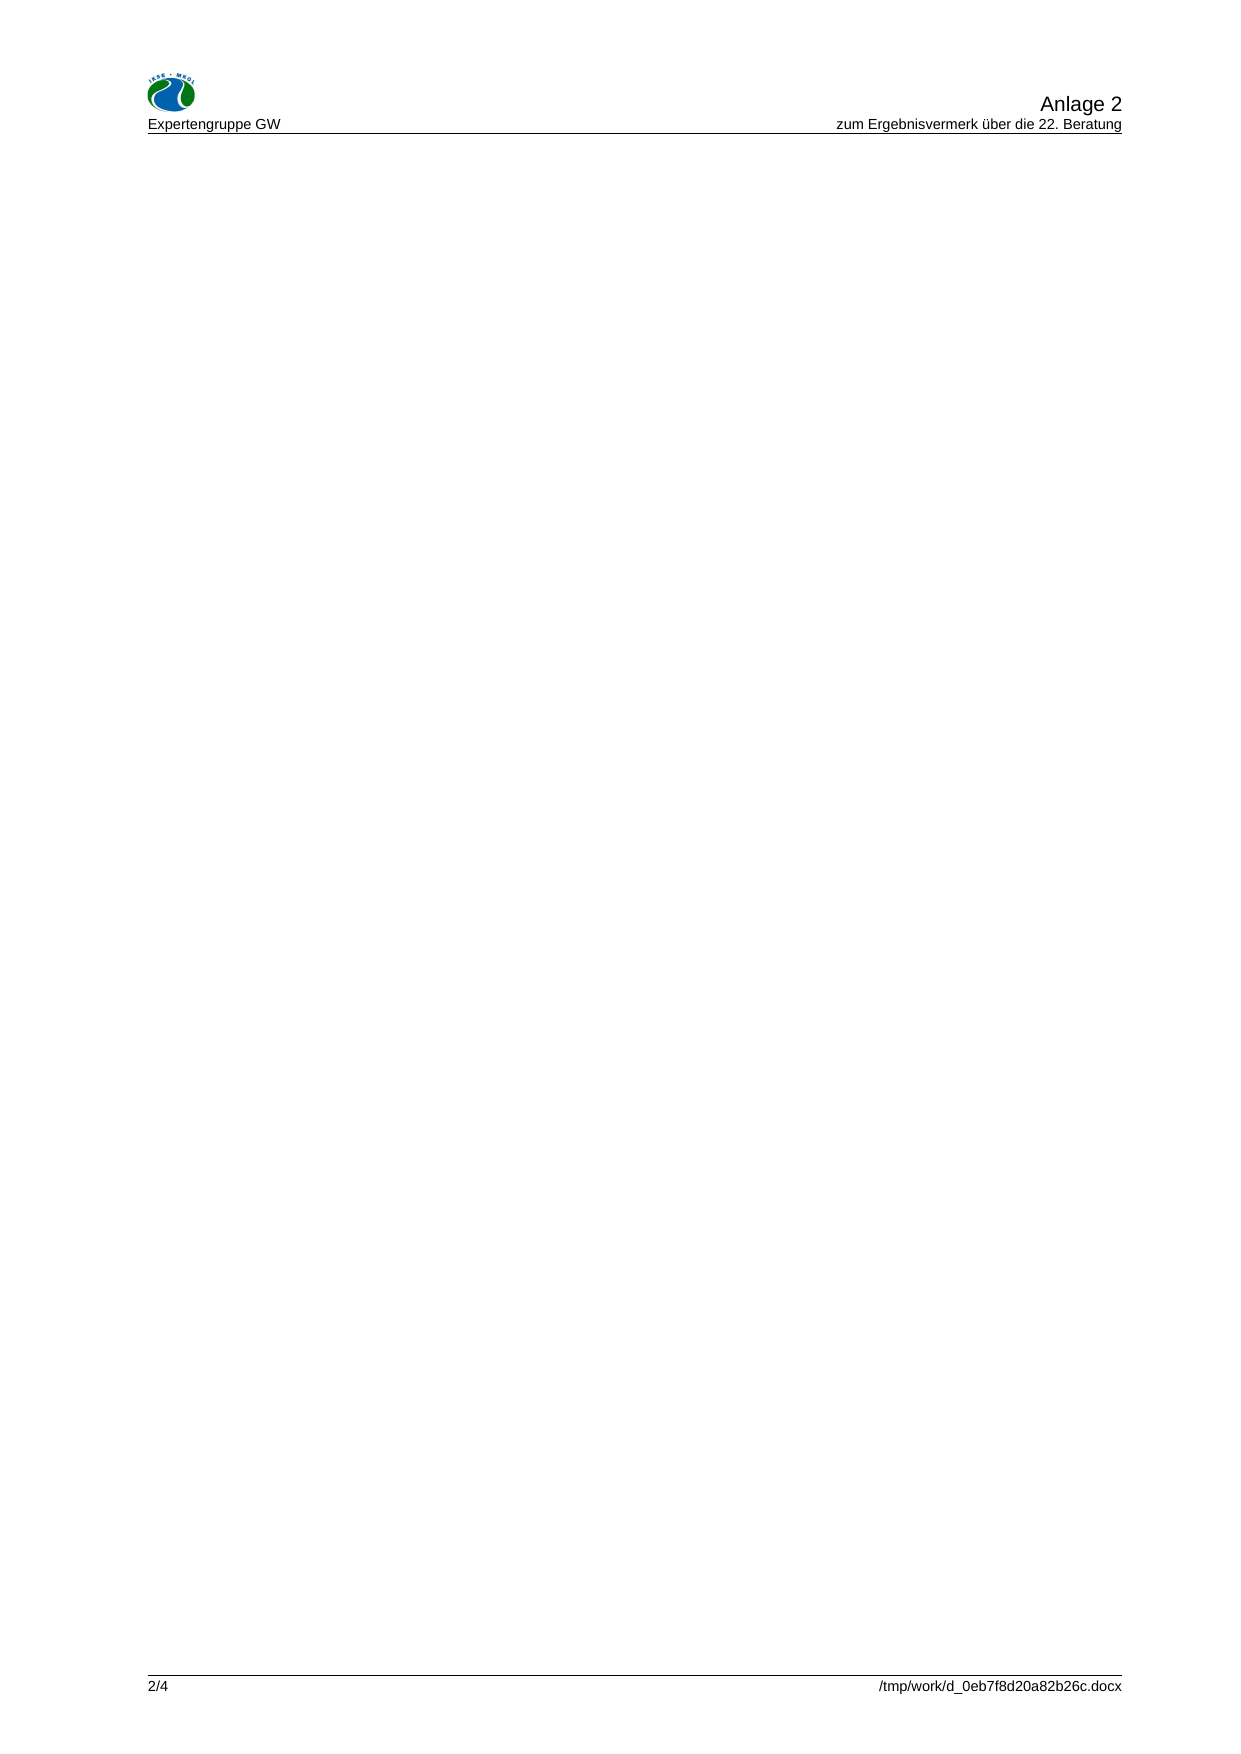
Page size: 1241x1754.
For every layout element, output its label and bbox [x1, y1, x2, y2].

picture [147, 73, 195, 112]
